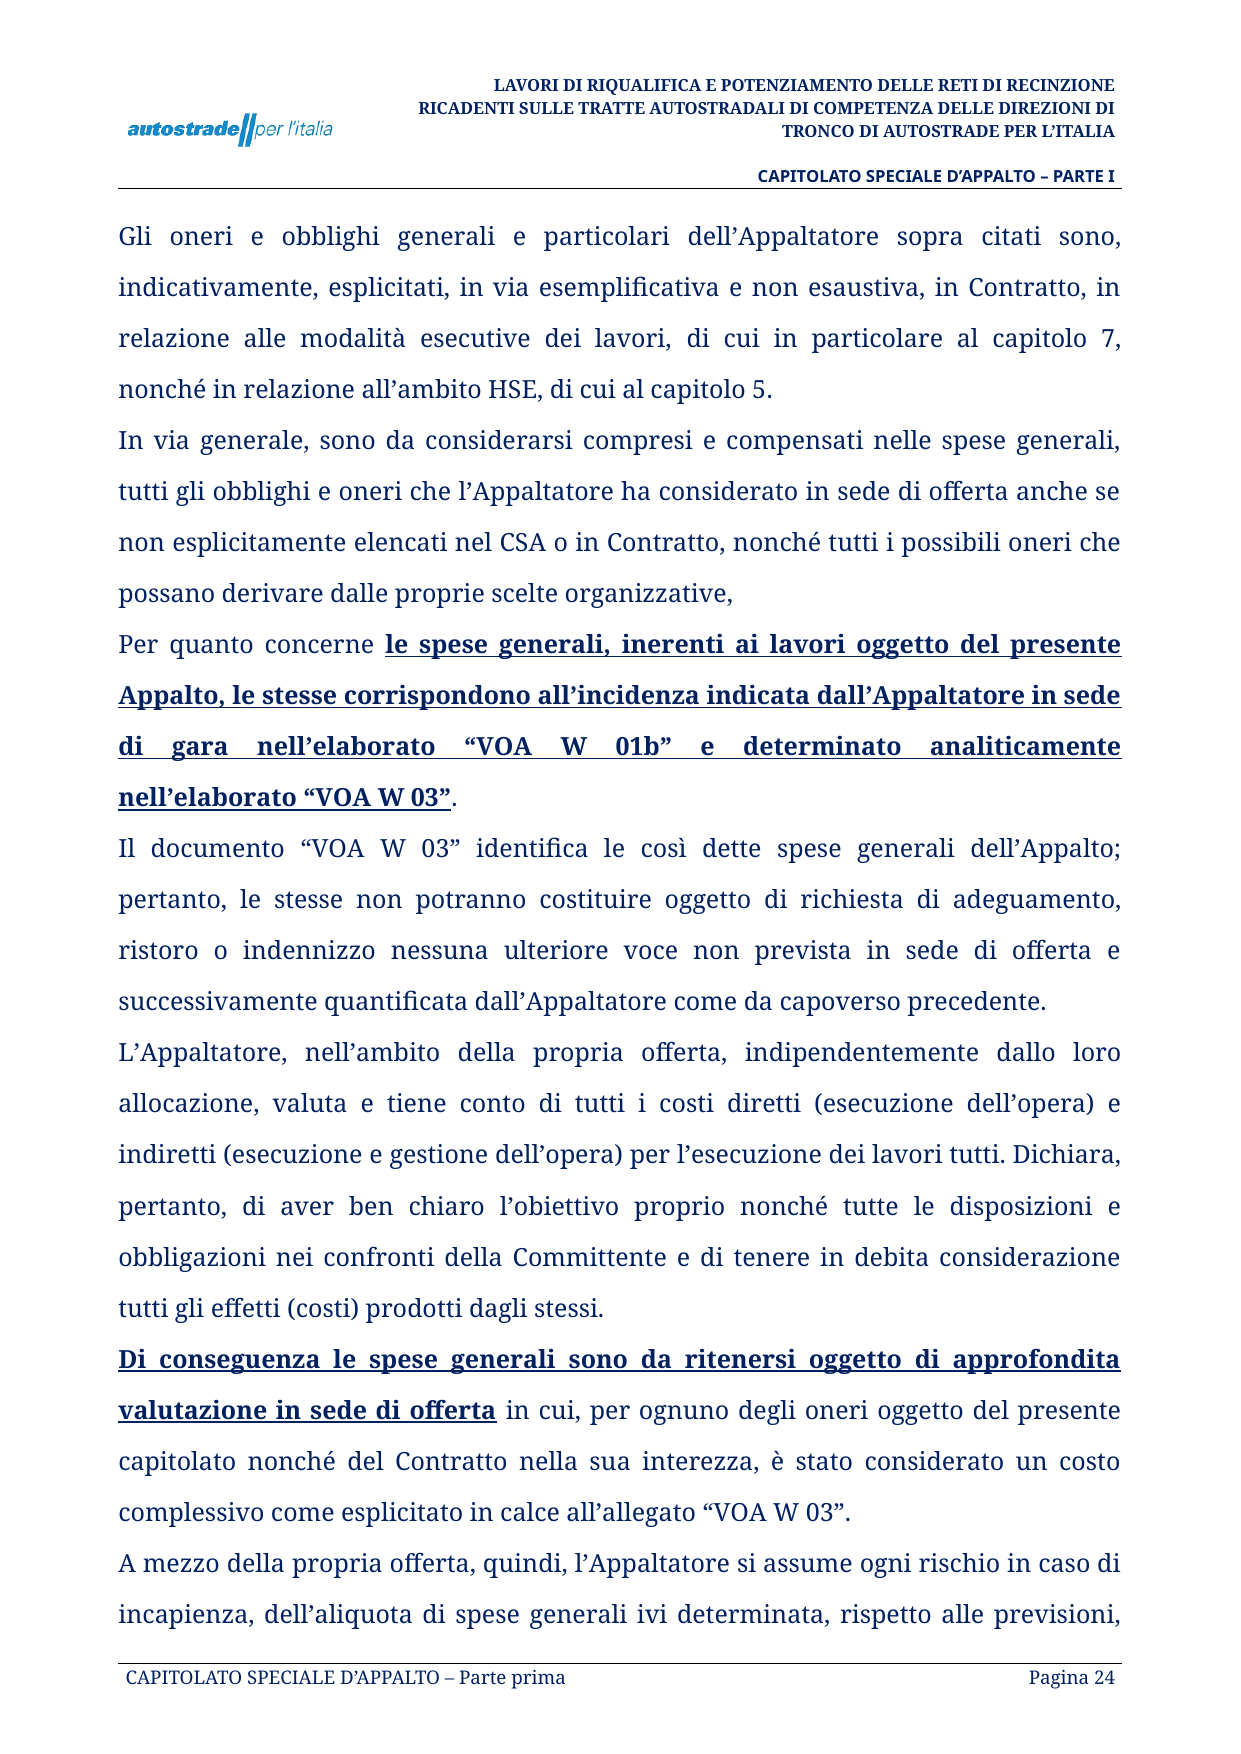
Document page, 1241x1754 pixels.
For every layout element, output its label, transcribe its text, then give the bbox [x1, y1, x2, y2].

text Il documento “VOA W 03” identifica le così dette spese generali dell’Appalto; pertanto, le stesse non potranno costituire oggetto di richiesta di adeguamento, ristoro o indennizzo nessuna ulteriore voce non prevista in sede di offerta e successivamente quantificata dall’Appaltatore come da capoverso precedente. [118, 831, 1122, 1018]
text In via generale, sono da considerarsi compresi e compensati nelle spese generali, tutti gli obblighi e oneri che l’Appaltatore ha considerato in sede di offerta anche se non esplicitamente elencati nel CSA o in Contratto, nonché tutti i possibili oneri che possano derivare dalle proprie scelte organizzative, [118, 422, 1122, 610]
text Per quanto concerne le spese generali, inerenti ai lavori oggetto del presente Appalto, le stesse corrispondono all’incidenza indicata dall’Appaltatore in sede di gara nell’elaborato “VOA W 01b” e determinato analiticamente nell’elaborato “VOA W 03”. [118, 708, 1122, 758]
picture [125, 105, 339, 156]
text Per quanto concerne le spese generali, inerenti ai lavori oggetto del presente Appalto, le stesse corrispondono all’incidenza indicata dall’Appaltatore in sede di gara nell’elaborato “VOA W 01b” e determinato analiticamente nell’elaborato “VOA W 03”. [118, 759, 1122, 814]
text Di conseguenza le spese generali sono da ritenersi oggetto di approfondita valutazione in sede di offerta in cui, per ognuno degli oneri oggetto del presente capitolato nonché del Contratto nella sua interezza, è stato considerato un costo complessivo come esplicitato in calce all’allegato “VOA W 03”. [118, 1341, 1122, 1528]
text Gli oneri e obblighi generali e particolari dell’Appaltatore sopra citati sono, indicativamente, esplicitati, in via esemplificativa e non esaustiva, in Contratto, in relazione alle modalità esecutive dei lavori, di cui in particolare al capitolo 7, nonché in relazione all’ambito HSE, di cui al capitolo 5. [118, 218, 1122, 406]
text L’Appaltatore, nell’ambito della propria offerta, indipendentemente dallo loro allocazione, valuta e tiene conto di tutti i costi diretti (esecuzione dell’opera) e indiretti (esecuzione e gestione dell’opera) per l’esecuzione dei lavori tutti. Dichiara, pertanto, di aver ben chiaro l’obiettivo proprio nonché tutte le disposizioni e obbligazioni nei confronti della Committente e di tenere in debita considerazione tutti gli effetti (costi) prodotti dagli stessi. [118, 1035, 1122, 1324]
text Per quanto concerne le spese generali, inerenti ai lavori oggetto del presente Appalto, le stesse corrispondono all’incidenza indicata dall’Appaltatore in sede di gara nell’elaborato “VOA W 01b” e determinato analiticamente nell’elaborato “VOA W 03”. [118, 627, 1122, 707]
